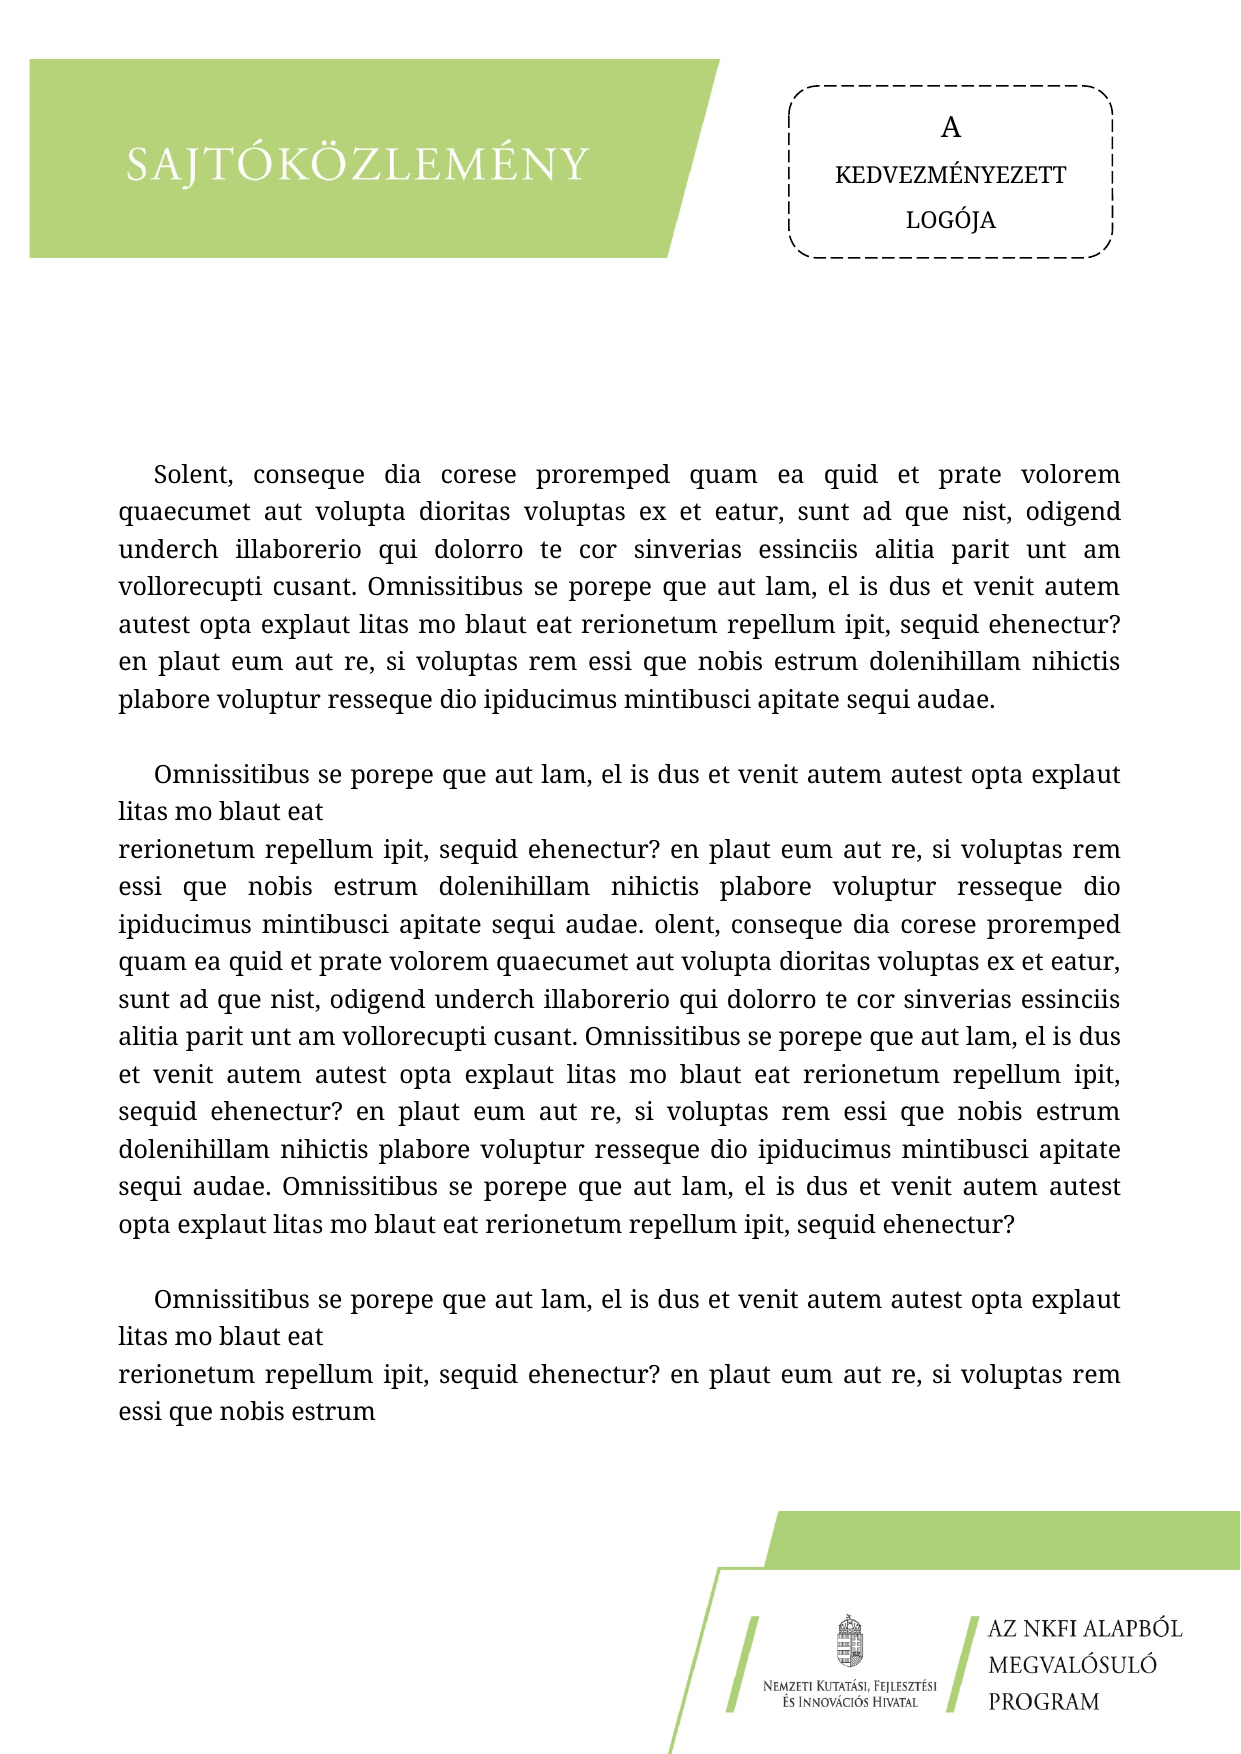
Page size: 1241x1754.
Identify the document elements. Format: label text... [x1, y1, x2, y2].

picture [665, 1511, 1241, 1754]
text rerionetum repellum ipit, sequid ehenectur? en plaut eum aut re, si voluptas rem essi que nobis estrum dolenihillam nihictis plabore voluptur resseque dio ipiducimus mintibusci apitate sequi audae. olent, conseque dia corese proremped quam ea quid et prate volorem quaecumet aut volupta dioritas voluptas ex et eatur, sunt ad que nist, odigend underch illaborerio qui dolorro te cor sinverias essinciis alitia parit unt am vollorecupti cusant. Omnissitibus se porepe que aut lam, el is dus et venit autem autest opta explaut litas mo blaut eat rerionetum repellum ipit, sequid ehenectur? en plaut eum aut re, si voluptas rem essi que nobis estrum dolenihillam nihictis plabore voluptur resseque dio ipiducimus mintibusci apitate sequi audae. Omnissitibus se porepe que aut lam, el is dus et venit autem autest opta explaut litas mo blaut eat rerionetum repellum ipit, sequid ehenectur? [118, 828, 1122, 1241]
text Omnissitibus se porepe que aut lam, el is dus et venit autem autest opta explaut litas mo blaut eat [118, 1278, 1122, 1353]
picture [29, 59, 1034, 258]
text Solent, conseque dia corese proremped quam ea quid et prate volorem quaecumet aut volupta dioritas voluptas ex et eatur, sunt ad que nist, odigend underch illaborerio qui dolorro te cor sinverias essinciis alitia parit unt am vollorecupti cusant. Omnissitibus se porepe que aut lam, el is dus et venit autem autest opta explaut litas mo blaut eat rerionetum repellum ipit, sequid ehenectur? en plaut eum aut re, si voluptas rem essi que nobis estrum dolenihillam nihictis plabore voluptur resseque dio ipiducimus mintibusci apitate sequi audae. [118, 453, 1122, 716]
text Omnissitibus se porepe que aut lam, el is dus et venit autem autest opta explaut litas mo blaut eat [118, 753, 1122, 828]
text rerionetum repellum ipit, sequid ehenectur? en plaut eum aut re, si voluptas rem essi que nobis estrum [118, 1353, 1122, 1428]
